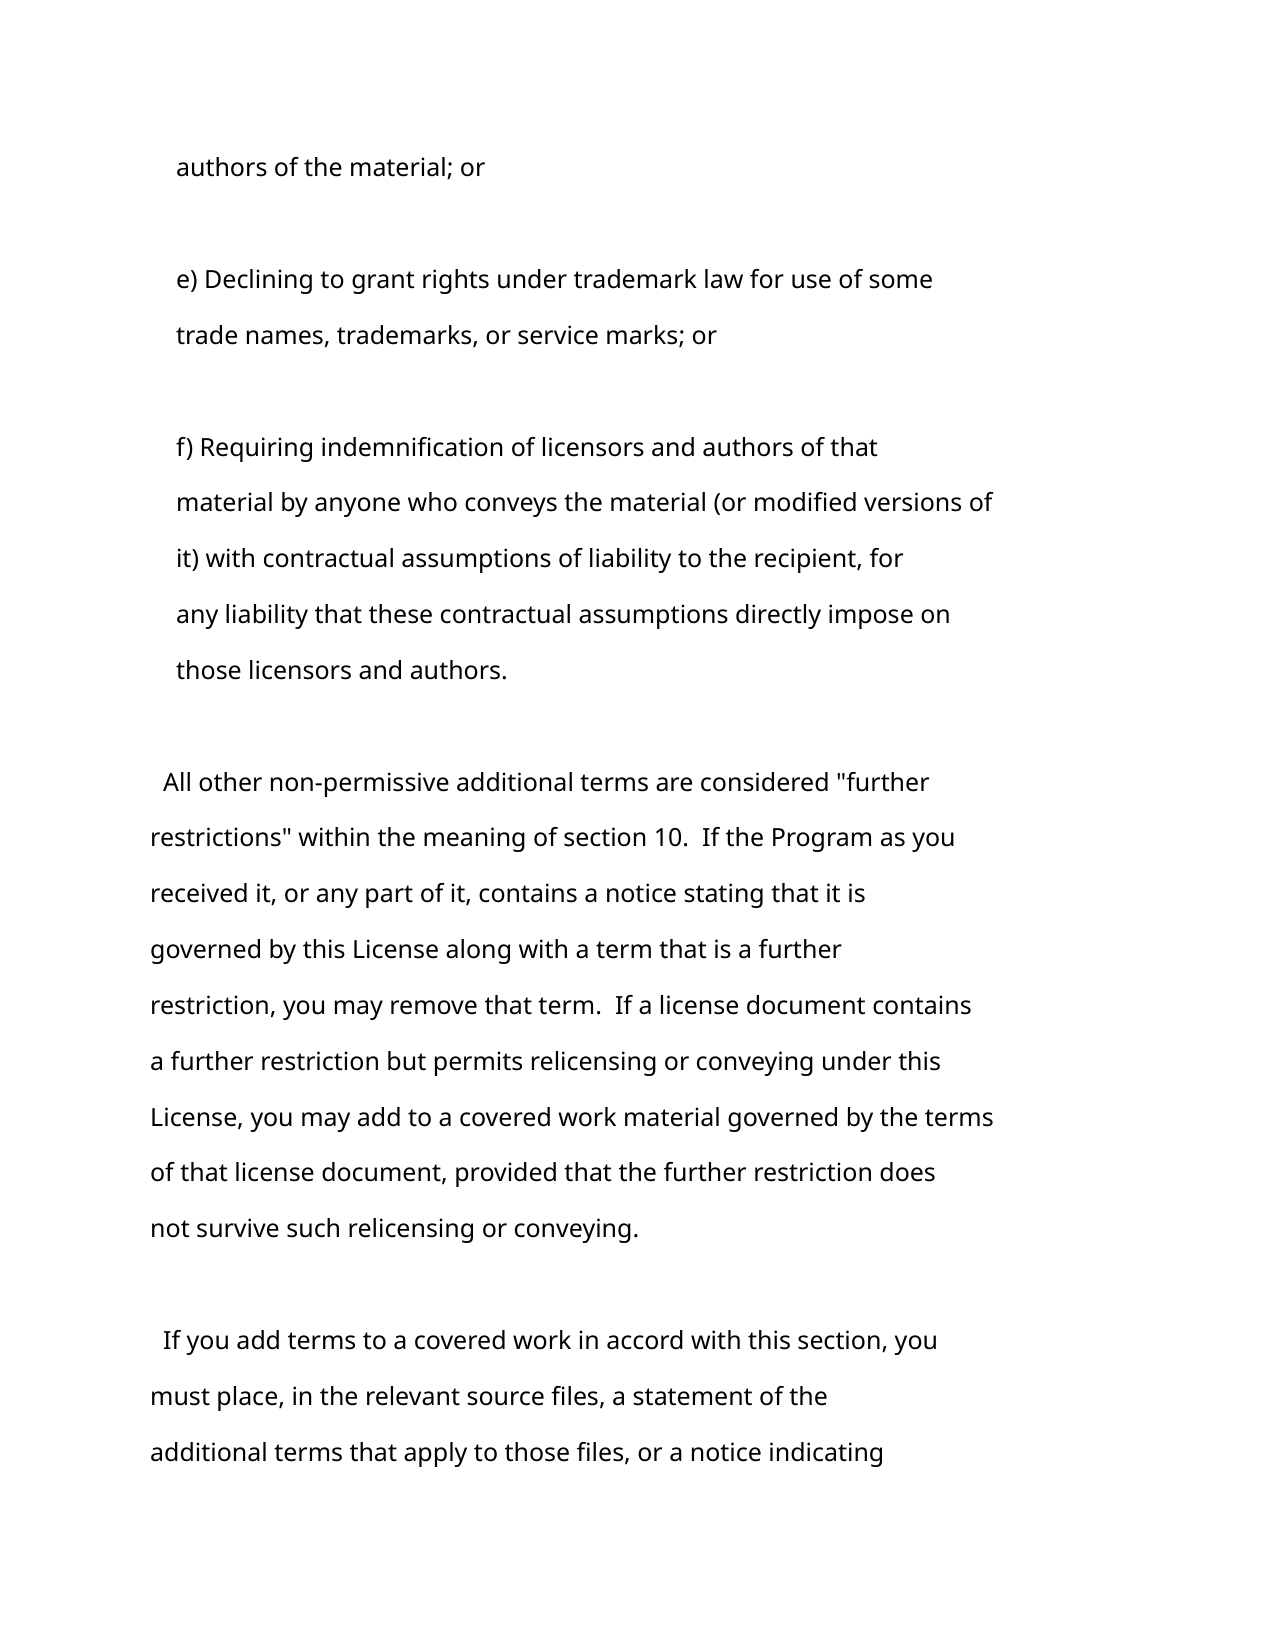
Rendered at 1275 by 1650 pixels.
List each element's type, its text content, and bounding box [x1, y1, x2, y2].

text License, you may add to a covered work material governed by the terms [150, 1099, 1125, 1133]
text trade names, trademarks, or service marks; or [150, 317, 1125, 352]
text e) Declining to grant rights under trademark law for use of some [150, 262, 1125, 296]
text All other non-permissive additional terms are considered "further [150, 764, 1125, 798]
text a further restriction but permits relicensing or conveying under this [150, 1043, 1125, 1077]
text of that license document, provided that the further restriction does [150, 1155, 1125, 1189]
text any liability that these contractual assumptions directly impose on [150, 597, 1125, 631]
text restriction, you may remove that term. If a license document contains [150, 987, 1125, 1022]
text not survive such relicensing or conveying. [150, 1211, 1125, 1245]
text authors of the material; or [150, 150, 1125, 184]
text must place, in the relevant source files, a statement of the [150, 1378, 1125, 1412]
text those licensors and authors. [150, 652, 1125, 687]
text it) with contractual assumptions of liability to the recipient, for [150, 541, 1125, 575]
text f) Requiring indemnification of licensors and authors of that [150, 429, 1125, 463]
text received it, or any part of it, contains a notice stating that it is [150, 876, 1125, 910]
text governed by this License along with a term that is a further [150, 932, 1125, 966]
text restrictions" within the meaning of section 10. If the Program as you [150, 820, 1125, 854]
text material by anyone who conveys the material (or modified versions of [150, 485, 1125, 519]
text If you add terms to a covered work in accord with this section, you [150, 1322, 1125, 1357]
text additional terms that apply to those files, or a notice indicating [150, 1434, 1125, 1468]
